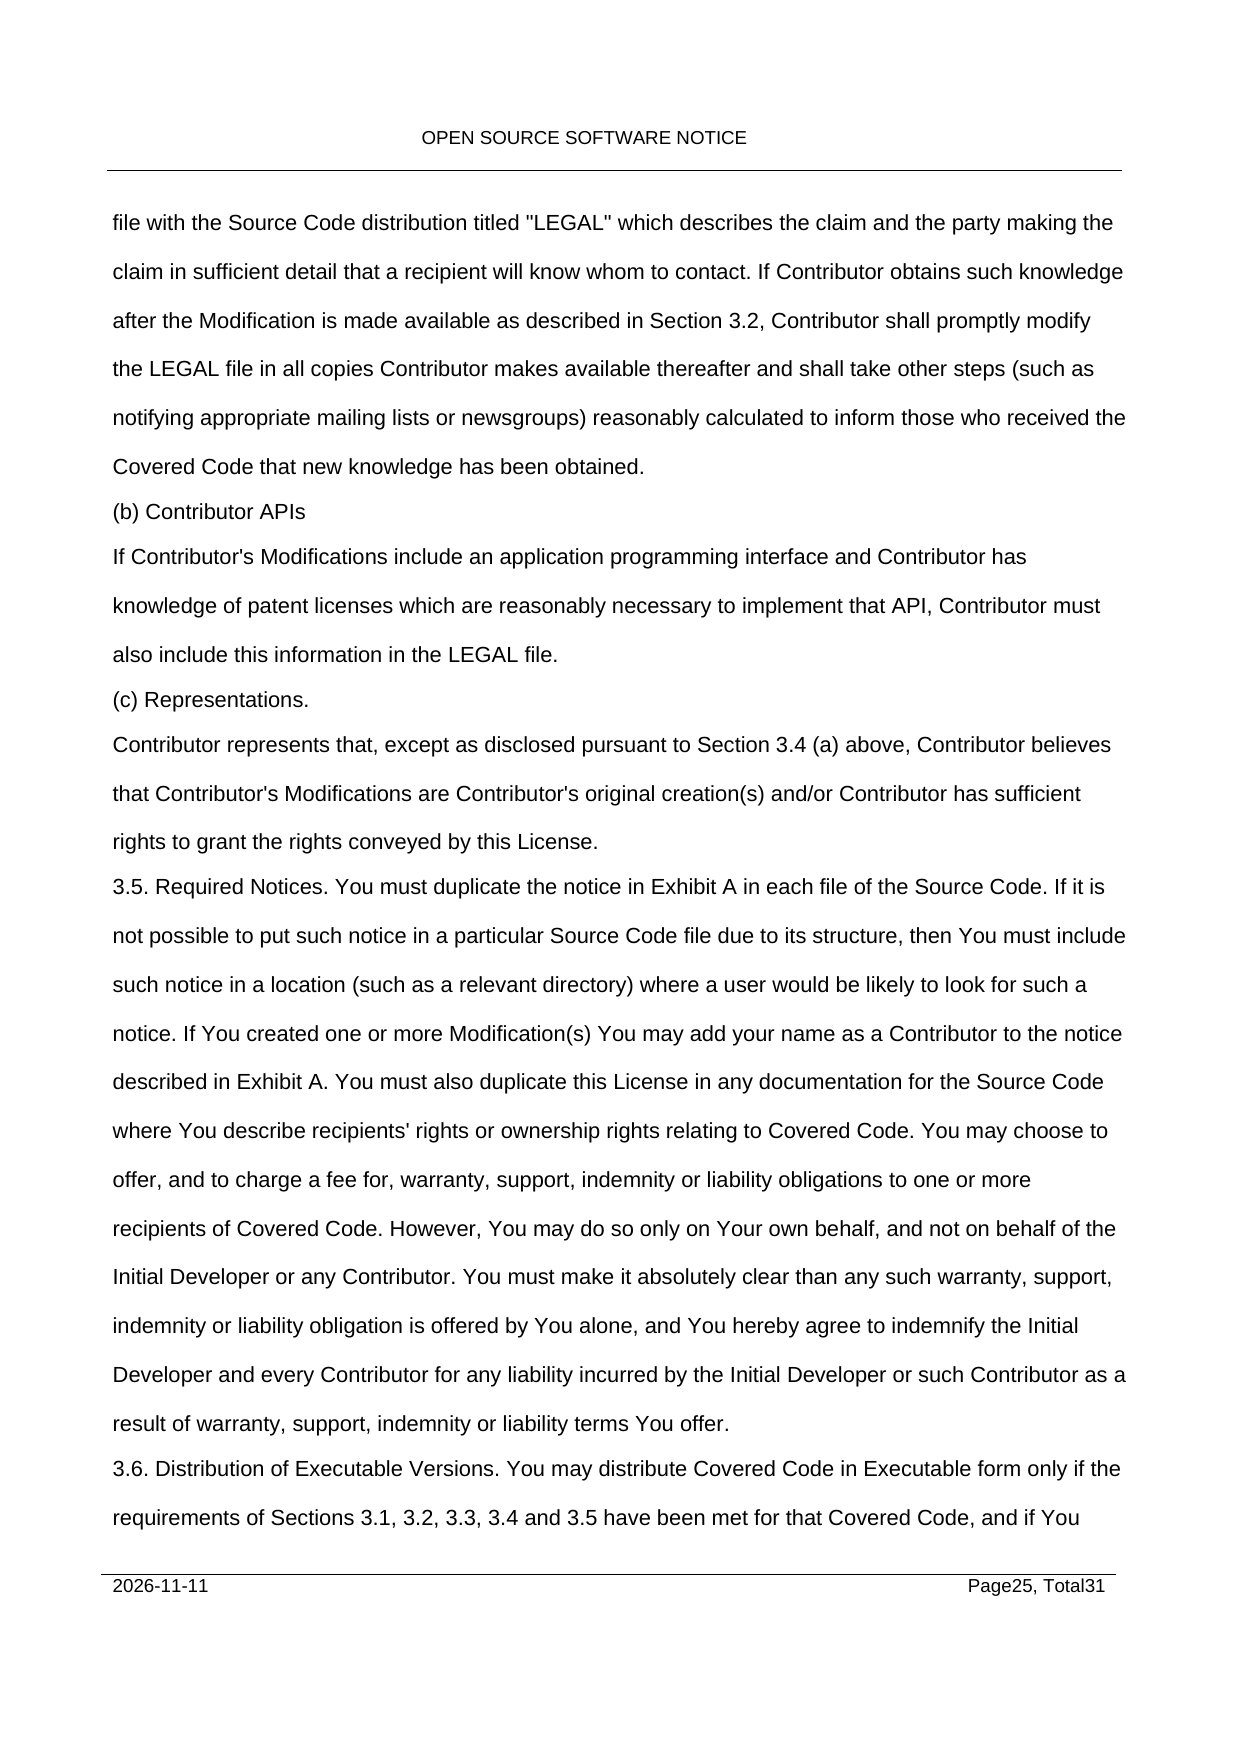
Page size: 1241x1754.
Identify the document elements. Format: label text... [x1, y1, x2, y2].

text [112, 1452, 1128, 1533]
text (b) Contributor APIs [112, 495, 1128, 528]
text Contributor represents that, except as disclosed pursuant to Section 3.4 (a) above, Contributor believes that Contributor's Modifications are Contributor's original creation(s) and/or Contributor has sufficient rights to grant the rights conveyed by this License. [112, 728, 1128, 858]
text 3.5. Required Notices. You must duplicate the notice in Exhibit A in each file of the Source Code. If it is not possible to put such notice in a particular Source Code file due to its structure, then You must include such notice in a location (such as a relevant directory) where a user would be likely to look for such a notice. If You created one or more Modification(s) You may add your name as a Contributor to the notice described in Exhibit A. You must also duplicate this License in any documentation for the Source Code where You describe recipients' rights or ownership rights relating to Covered Code. You may choose to offer, and to charge a fee for, warranty, support, indemnity or liability obligations to one or more recipients of Covered Code. However, You may do so only on Your own behalf, and not on behalf of the Initial Developer or any Contributor. You must make it absolutely clear than any such warranty, support, indemnity or liability obligation is offered by You alone, and You hereby agree to indemnify the Initial Developer and every Contributor for any liability incurred by the Initial Developer or such Contributor as a result of warranty, support, indemnity or liability terms You offer. [112, 871, 1128, 1439]
text (c) Representations. [112, 683, 1128, 715]
text If Contributor's Modifications include an application programming interface and Contributor has knowledge of patent licenses which are reasonably necessary to implement that API, Contributor must also include this information in the LEGAL file. [112, 540, 1128, 670]
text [112, 206, 1128, 483]
